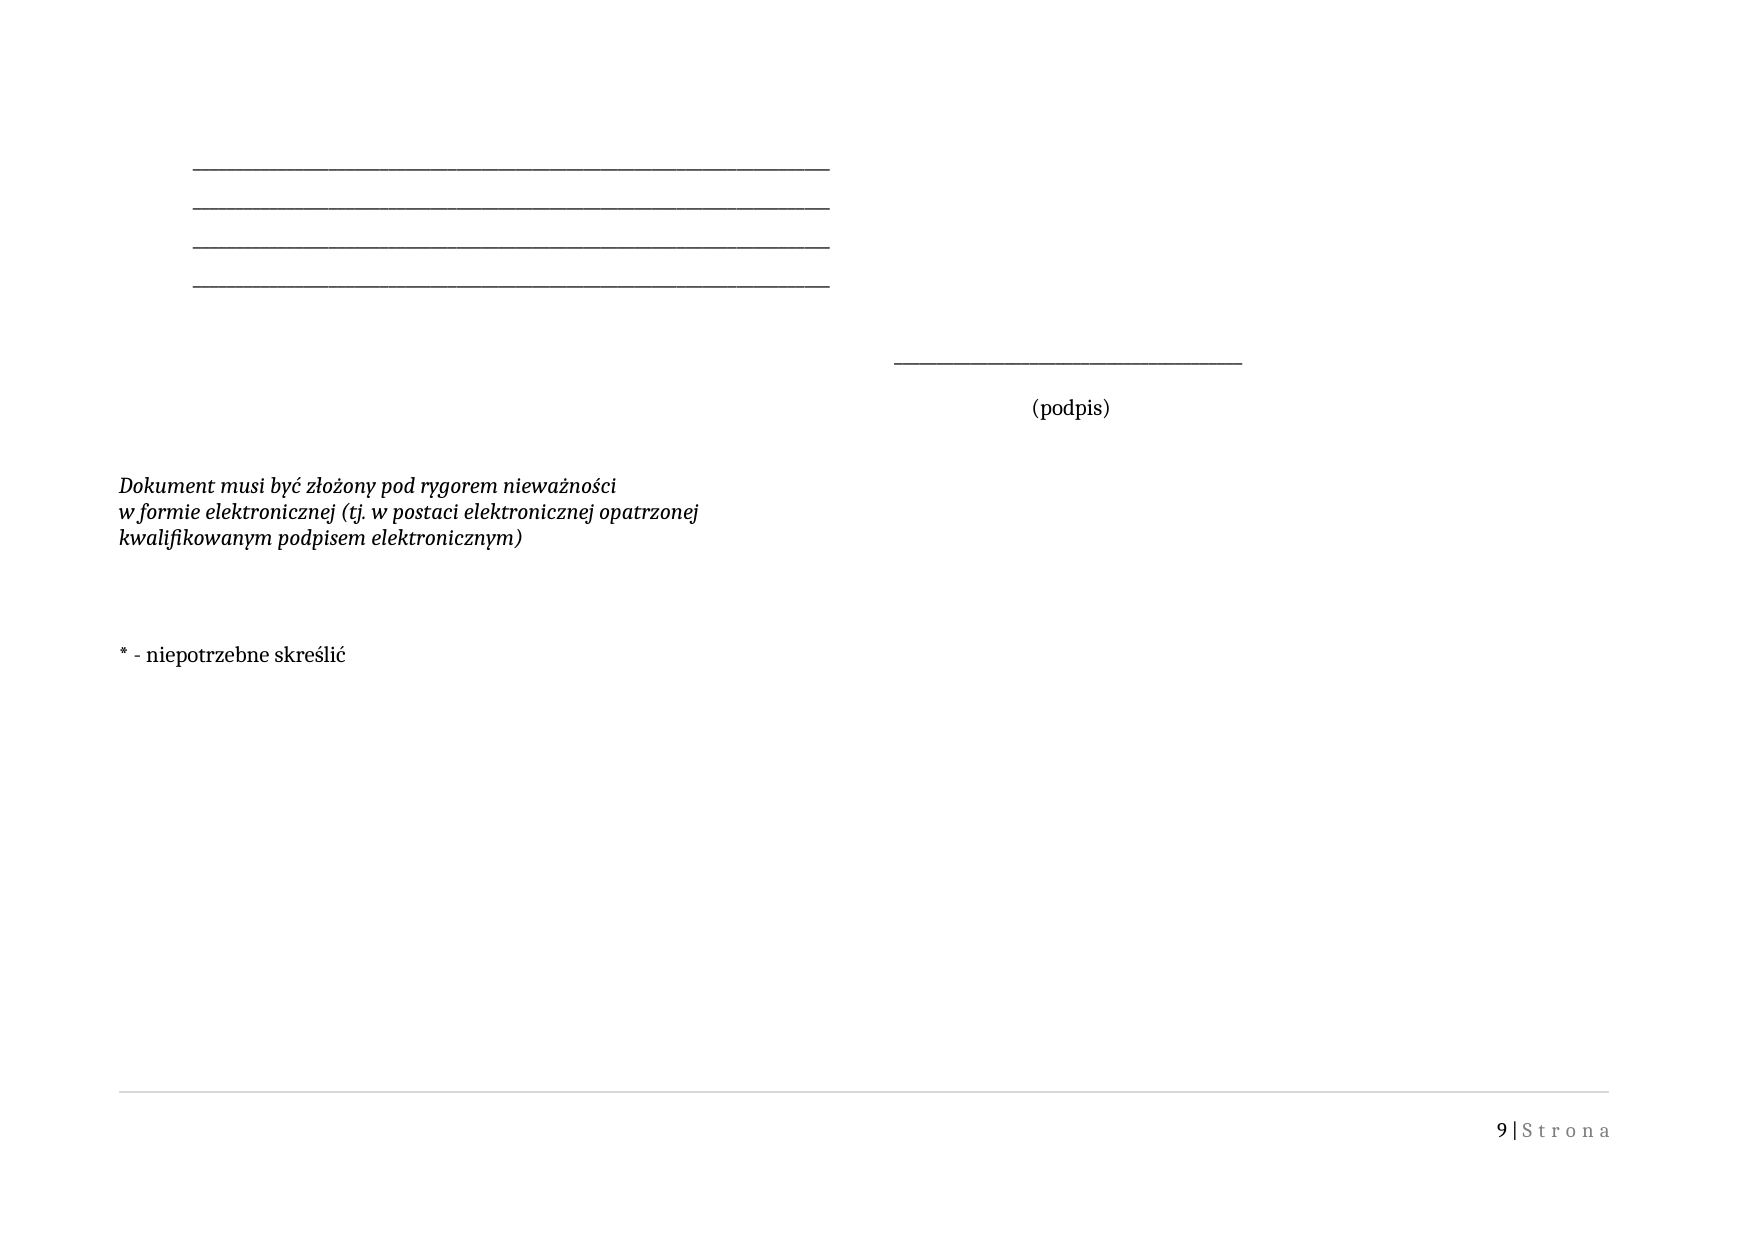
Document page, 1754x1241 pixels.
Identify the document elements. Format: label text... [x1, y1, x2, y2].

text Dokument musi być złożony pod rygorem nieważności w formie elektronicznej (tj. w postaci elektronicznej opatrzonej kwalifikowanym podpisem elektronicznym) [119, 472, 1609, 551]
text _________________________________________ (podpis) [532, 342, 1609, 421]
text ___________________________________________________________________________ [193, 187, 1609, 213]
text ___________________________________________________________________________ [193, 148, 1609, 174]
text * - niepotrzebne skreślić [119, 642, 1609, 668]
text ___________________________________________________________________________ [193, 225, 1609, 252]
text ___________________________________________________________________________ [193, 264, 1609, 291]
